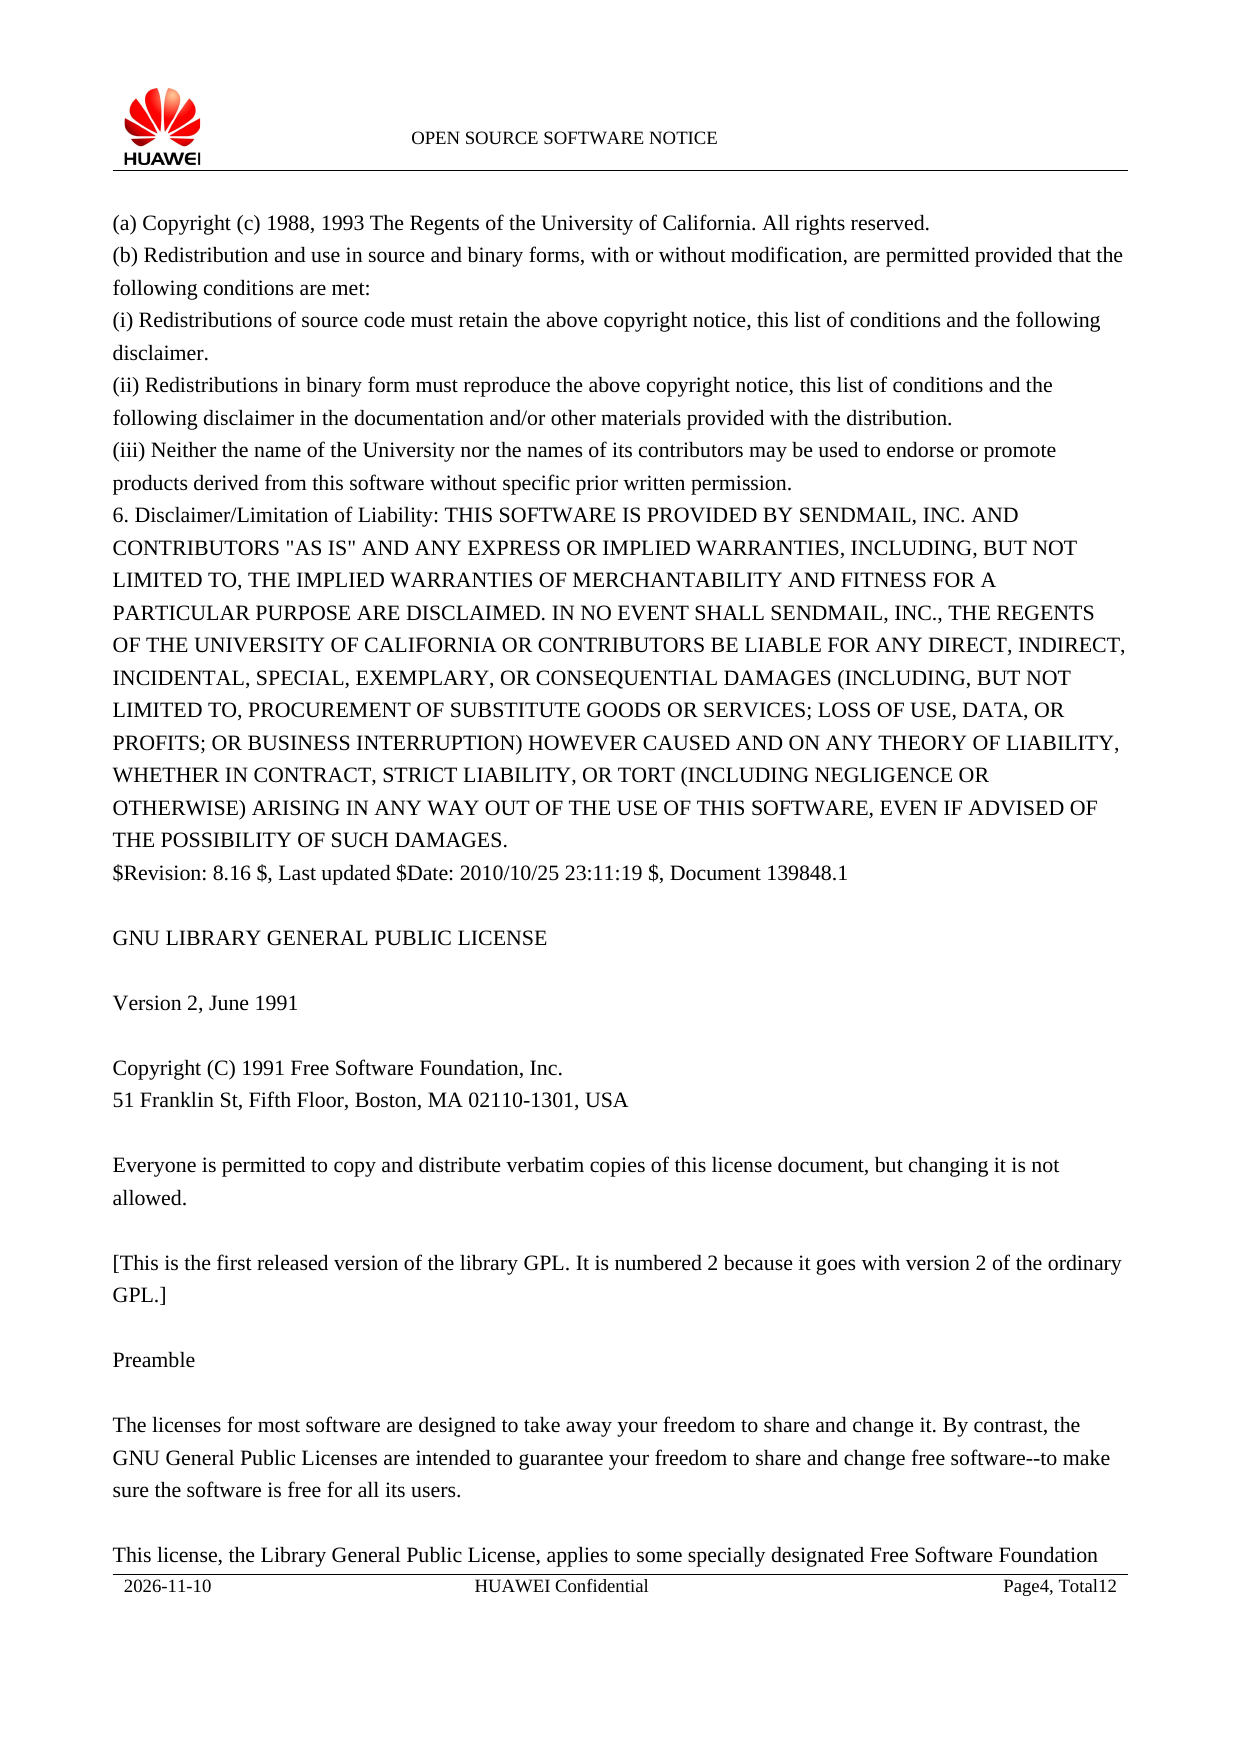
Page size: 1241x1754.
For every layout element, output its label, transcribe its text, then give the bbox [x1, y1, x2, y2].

text (b) Redistribution and use in source and binary forms, with or without modification, are permitted provided that the following conditions are met: [112, 239, 1128, 304]
text (i) Redistributions of source code must retain the above copyright notice, this list of conditions and the following disclaimer. [112, 304, 1128, 369]
text 6. Disclaimer/Limitation of Liability: THIS SOFTWARE IS PROVIDED BY SENDMAIL, INC. AND CONTRIBUTORS "AS IS" AND ANY EXPRESS OR IMPLIED WARRANTIES, INCLUDING, BUT NOT LIMITED TO, THE IMPLIED WARRANTIES OF MERCHANTABILITY AND FITNESS FOR A PARTICULAR PURPOSE ARE DISCLAIMED. IN NO EVENT SHALL SENDMAIL, INC., THE REGENTS OF THE UNIVERSITY OF CALIFORNIA OR CONTRIBUTORS BE LIABLE FOR ANY DIRECT, INDIRECT, INCIDENTAL, SPECIAL, EXEMPLARY, OR CONSEQUENTIAL DAMAGES (INCLUDING, BUT NOT LIMITED TO, PROCUREMENT OF SUBSTITUTE GOODS OR SERVICES; LOSS OF USE, DATA, OR PROFITS; OR BUSINESS INTERRUPTION) HOWEVER CAUSED AND ON ANY THEORY OF LIABILITY, WHETHER IN CONTRACT, STRICT LIABILITY, OR TORT (INCLUDING NEGLIGENCE OR OTHERWISE) ARISING IN ANY WAY OUT OF THE USE OF THIS SOFTWARE, EVEN IF ADVISED OF THE POSSIBILITY OF SUCH DAMAGES. [112, 499, 1128, 856]
text (a) Copyright (c) 1988, 1993 The Regents of the University of California. All rights reserved. [112, 206, 1128, 239]
picture [124, 88, 201, 165]
text (iii) Neither the name of the University nor the names of its contributors may be used to endorse or promote products derived from this software without specific prior written permission. [112, 434, 1128, 499]
text (ii) Redistributions in binary form must reproduce the above copyright notice, this list of conditions and the following disclaimer in the documentation and/or other materials provided with the distribution. [112, 369, 1128, 434]
